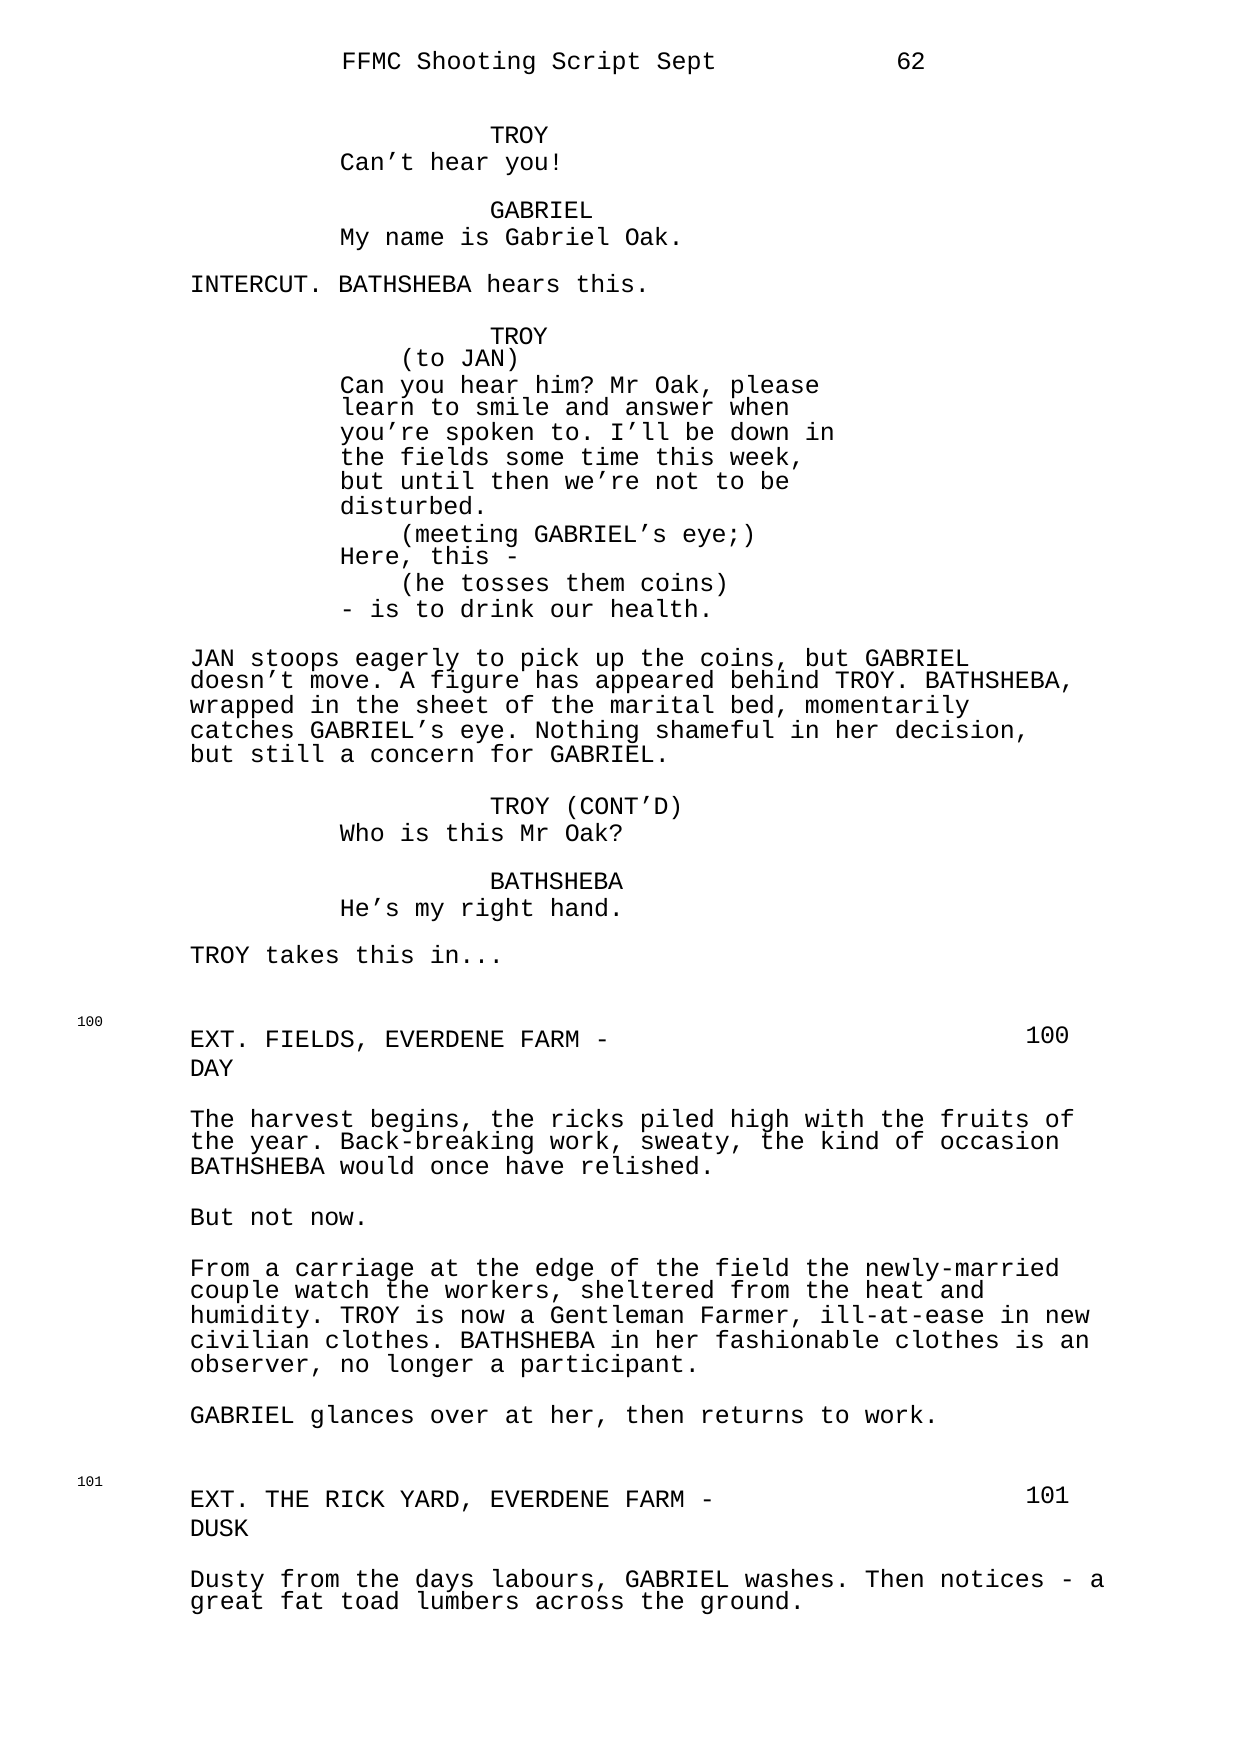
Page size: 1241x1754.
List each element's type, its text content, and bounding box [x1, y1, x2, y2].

text My name is Gabriel Oak. [339, 224, 1107, 250]
text Who is this Mr Oak? [339, 820, 1107, 846]
text TROY (to JAN) [400, 324, 550, 374]
text 100 [1025, 1023, 1107, 1051]
text JAN stoops eagerly to pick up the coins, but GABRIEL doesn’t move. A figure has appeared behind TROY. BATHSHEBA, wrapped in the sheet of the marital bed, momentarily catches GABRIEL’s eye. Nothing shameful in her decision, but still a concern for GABRIEL. [189, 647, 1081, 770]
subtitle EXT. THE RICK YARD, EVERDENE FARM - DUSK [189, 1487, 778, 1543]
text Can’t hear you! [339, 149, 1107, 175]
text From a carriage at the edge of the field the newly-married couple watch the workers, sheltered from the heat and humidity. TROY is now a Gentleman Farmer, ill-at-ease in new civilian clothes. BATHSHEBA in her fashionable clothes is an observer, no longer a participant. [189, 1257, 1107, 1380]
subtitle EXT. FIELDS, EVERDENE FARM - DAY [189, 1027, 661, 1083]
subtitle BATHSHEBA [489, 868, 1107, 895]
text (meeting GABRIEL’s eye;) Here, this - [339, 522, 781, 572]
subtitle TROY [489, 122, 1107, 149]
text He’s my right hand. [339, 895, 1107, 921]
text Dusty from the days labours, GABRIEL washes. Then notices - a great fat toad lumbers across the ground. [189, 1568, 1107, 1617]
subtitle TROY (CONT’D) [489, 793, 1107, 820]
text GABRIEL glances over at her, then returns to work. [189, 1403, 1107, 1431]
text TROY takes this in... [189, 943, 1107, 971]
text INTERCUT. BATHSHEBA hears this. [189, 272, 1107, 300]
text 101 [1025, 1483, 1107, 1511]
subtitle GABRIEL [489, 197, 1107, 224]
text Can you hear him? Mr Oak, please learn to smile and answer when you’re spoken to. I’ll be down in the fields some time this week, but until then we’re not to be disturbed. [339, 374, 852, 522]
text The harvest begins, the ricks piled high with the fruits of the year. Back-breaking work, sweaty, the kind of occasion BATHSHEBA would once have relished. [189, 1108, 1081, 1182]
text (he tosses them coins) [400, 572, 1107, 596]
text - is to drink our health. [339, 596, 1107, 623]
text But not now. [189, 1204, 1107, 1233]
